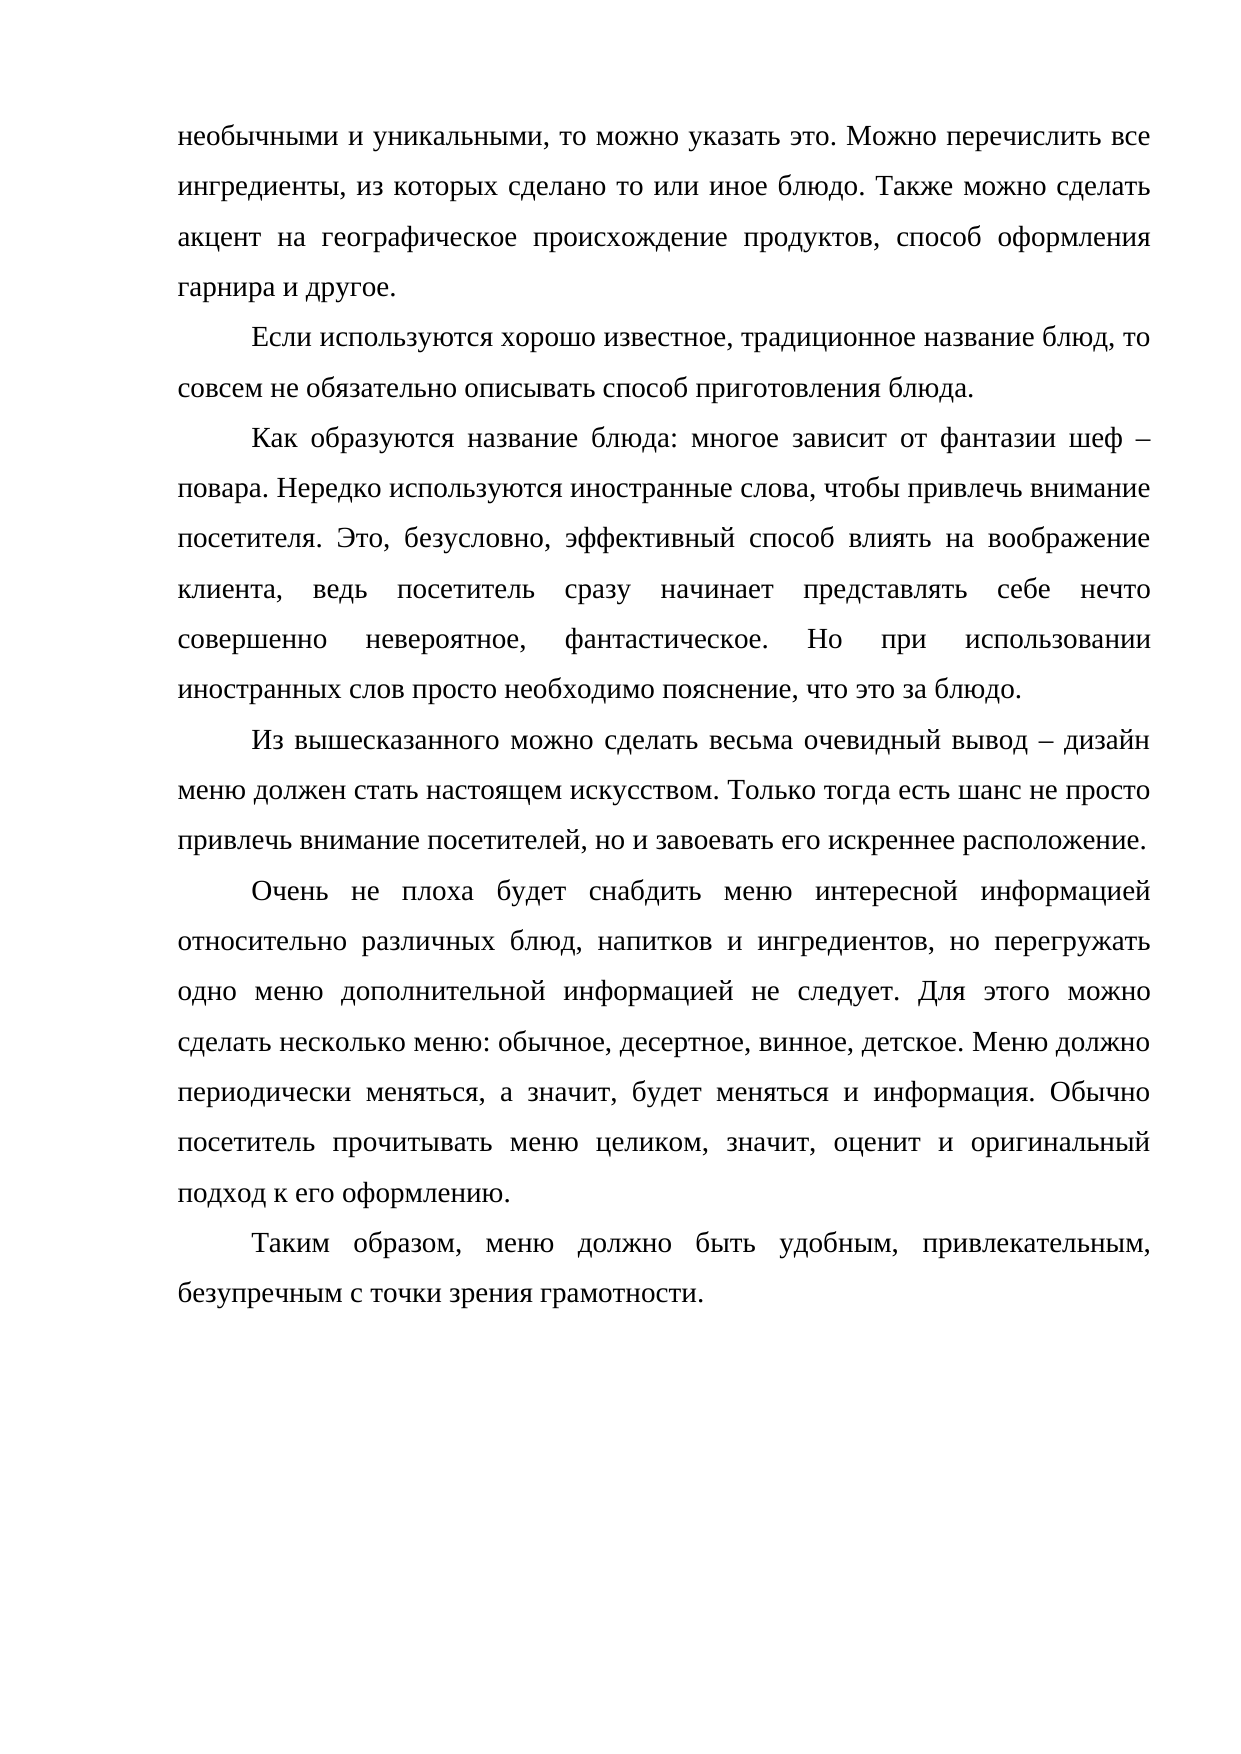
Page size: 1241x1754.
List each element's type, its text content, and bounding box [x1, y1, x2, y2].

text Таким образом, меню должно быть удобным, привлекательным, безупречным с точки зрения грамотности. [177, 1225, 1152, 1309]
text Как образуются название блюда: многое зависит от фантазии шеф – повара. Нередко используются иностранные слова, чтобы привлечь внимание посетителя. Это, безусловно, эффективный способ влиять на воображение клиента, ведь посетитель сразу начинает представлять себе нечто совершенно невероятное, фантастическое. Но при использовании иностранных слов просто необходимо пояснение, что это за блюдо. [177, 420, 1152, 705]
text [177, 118, 1152, 303]
text Из вышесказанного можно сделать весьма очевидный вывод – дизайн меню должен стать настоящем искусством. Только тогда есть шанс не просто привлечь внимание посетителей, но и завоевать его искреннее расположение. [177, 722, 1152, 856]
text Очень не плоха будет снабдить меню интересной информацией относительно различных блюд, напитков и ингредиентов, но перегружать одно меню дополнительной информацией не следует. Для этого можно сделать несколько меню: обычное, десертное, винное, детское. Меню должно периодически меняться, а значит, будет меняться и информация. Обычно посетитель прочитывать меню целиком, значит, оценит и оригинальный подход к его оформлению. [177, 873, 1152, 1208]
text Если используются хорошо известное, традиционное название блюд, то совсем не обязательно описывать способ приготовления блюда. [177, 319, 1152, 403]
